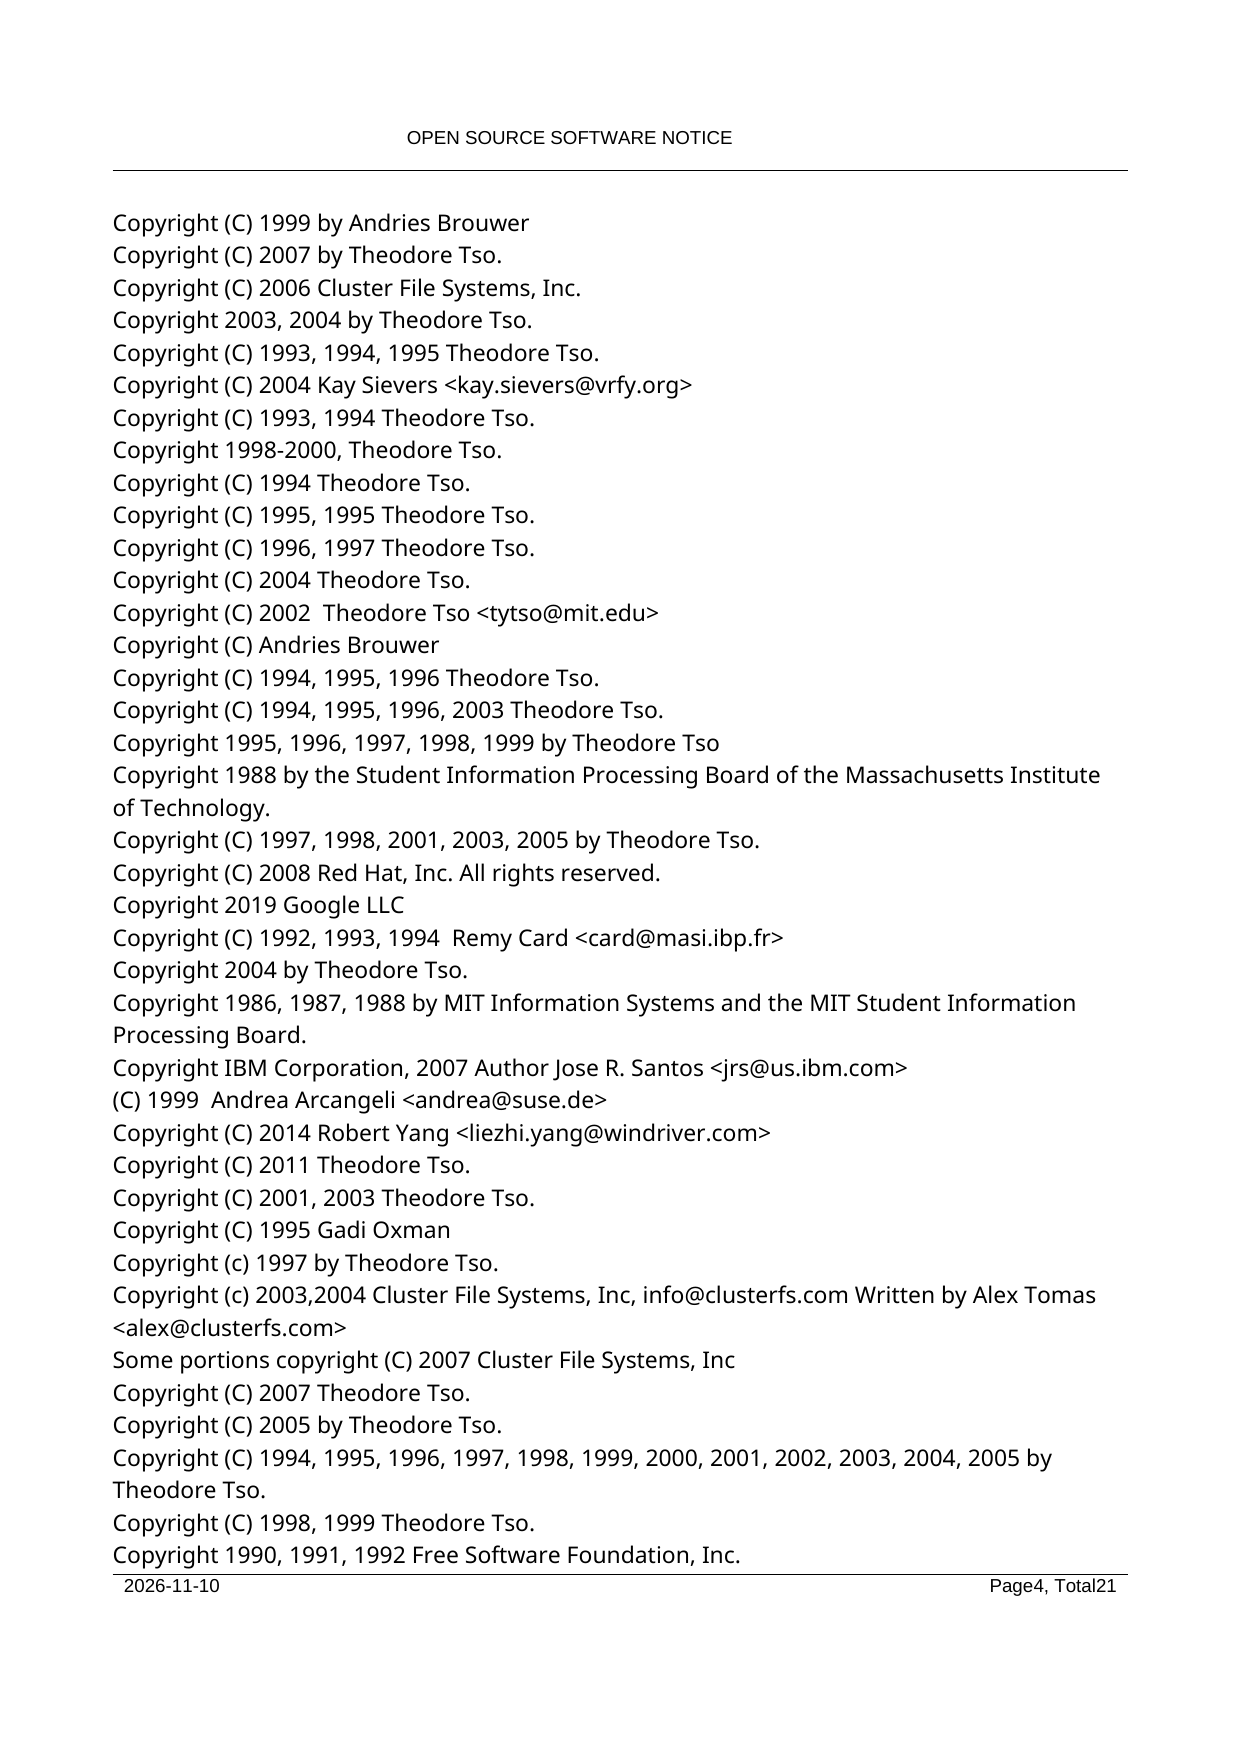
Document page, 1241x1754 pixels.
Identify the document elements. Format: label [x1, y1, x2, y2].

text [112, 206, 1128, 1571]
